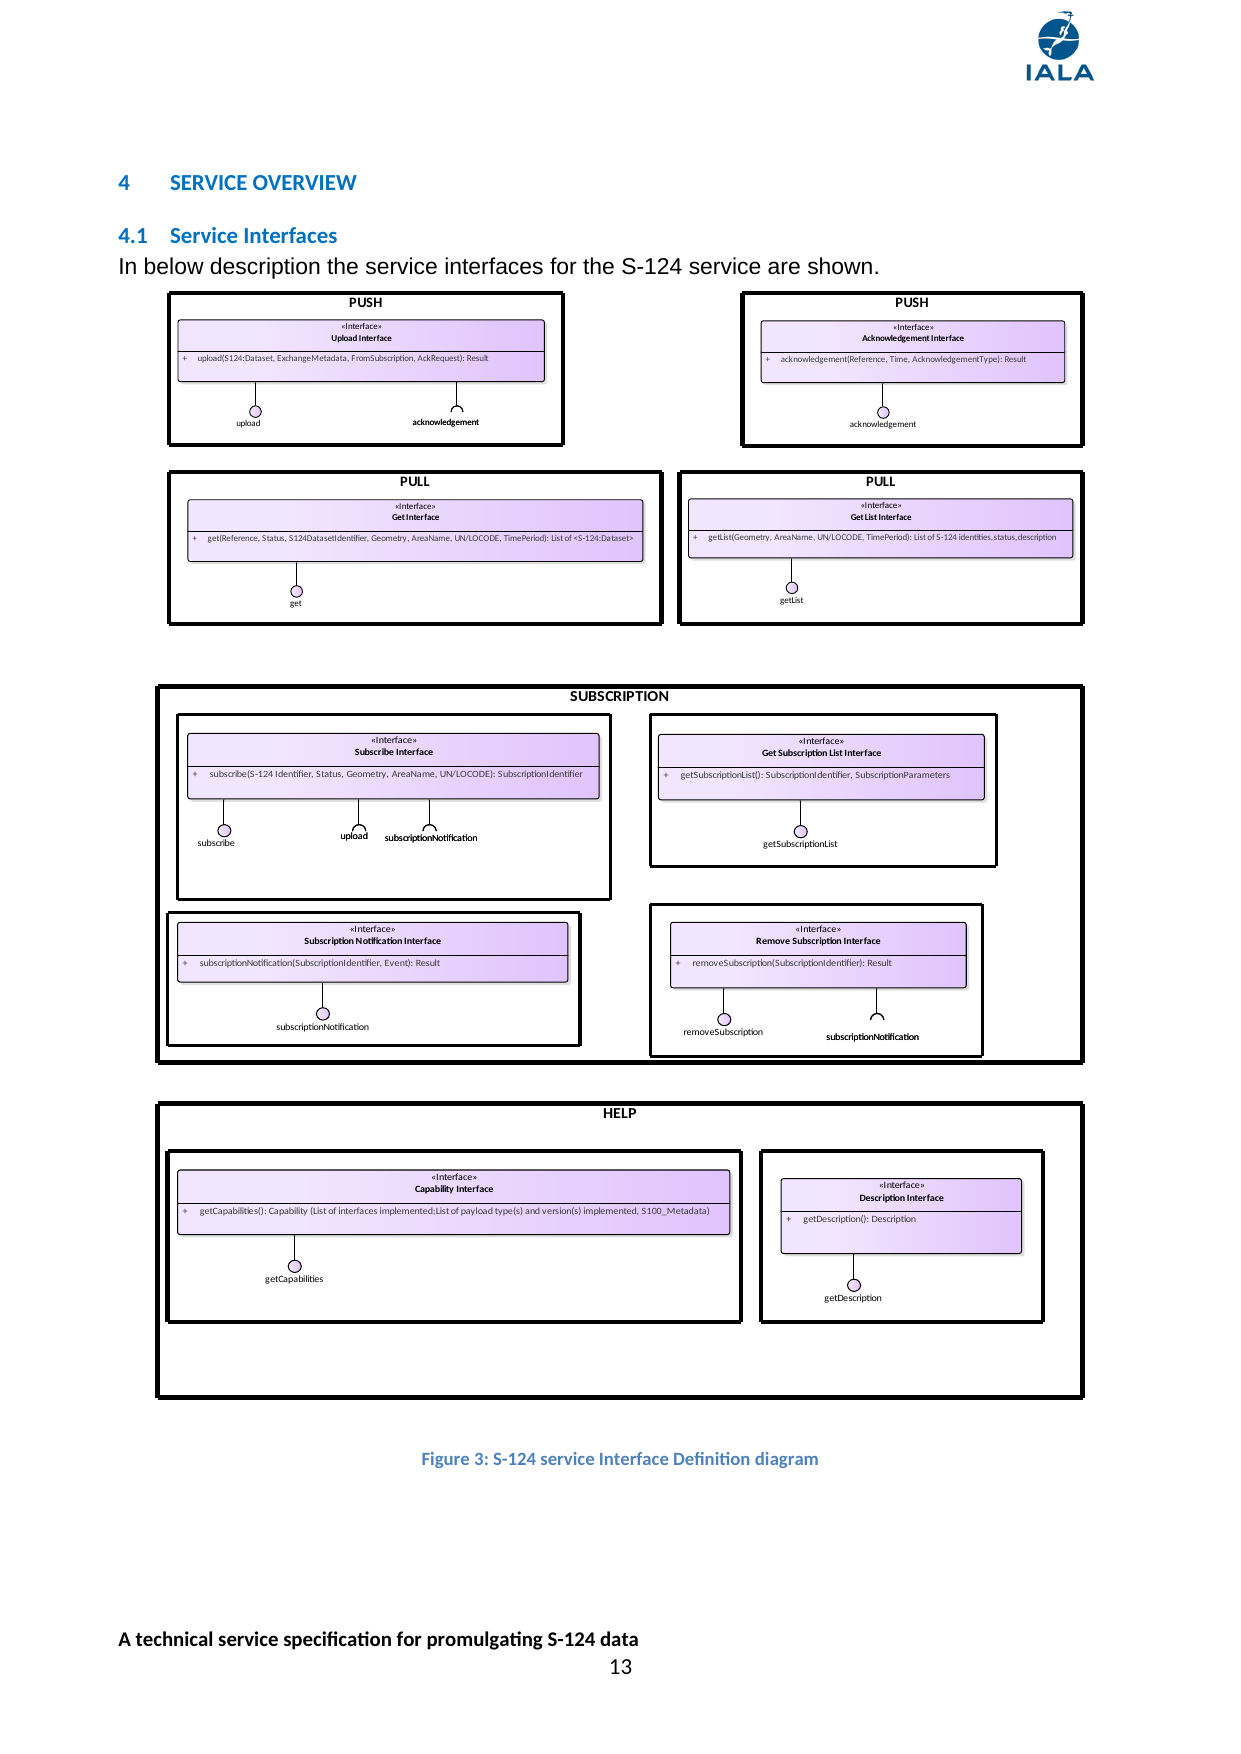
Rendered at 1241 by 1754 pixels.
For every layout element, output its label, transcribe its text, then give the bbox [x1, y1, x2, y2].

picture [1011, 3, 1106, 96]
text In below description the service interfaces for the S-124 service are shown. [118, 253, 1122, 280]
text Figure 3: S-124 service Interface Definition diagram [118, 1447, 1122, 1470]
subtitle Service Overview [118, 168, 1122, 196]
subtitle Service Interfaces [118, 221, 1122, 249]
